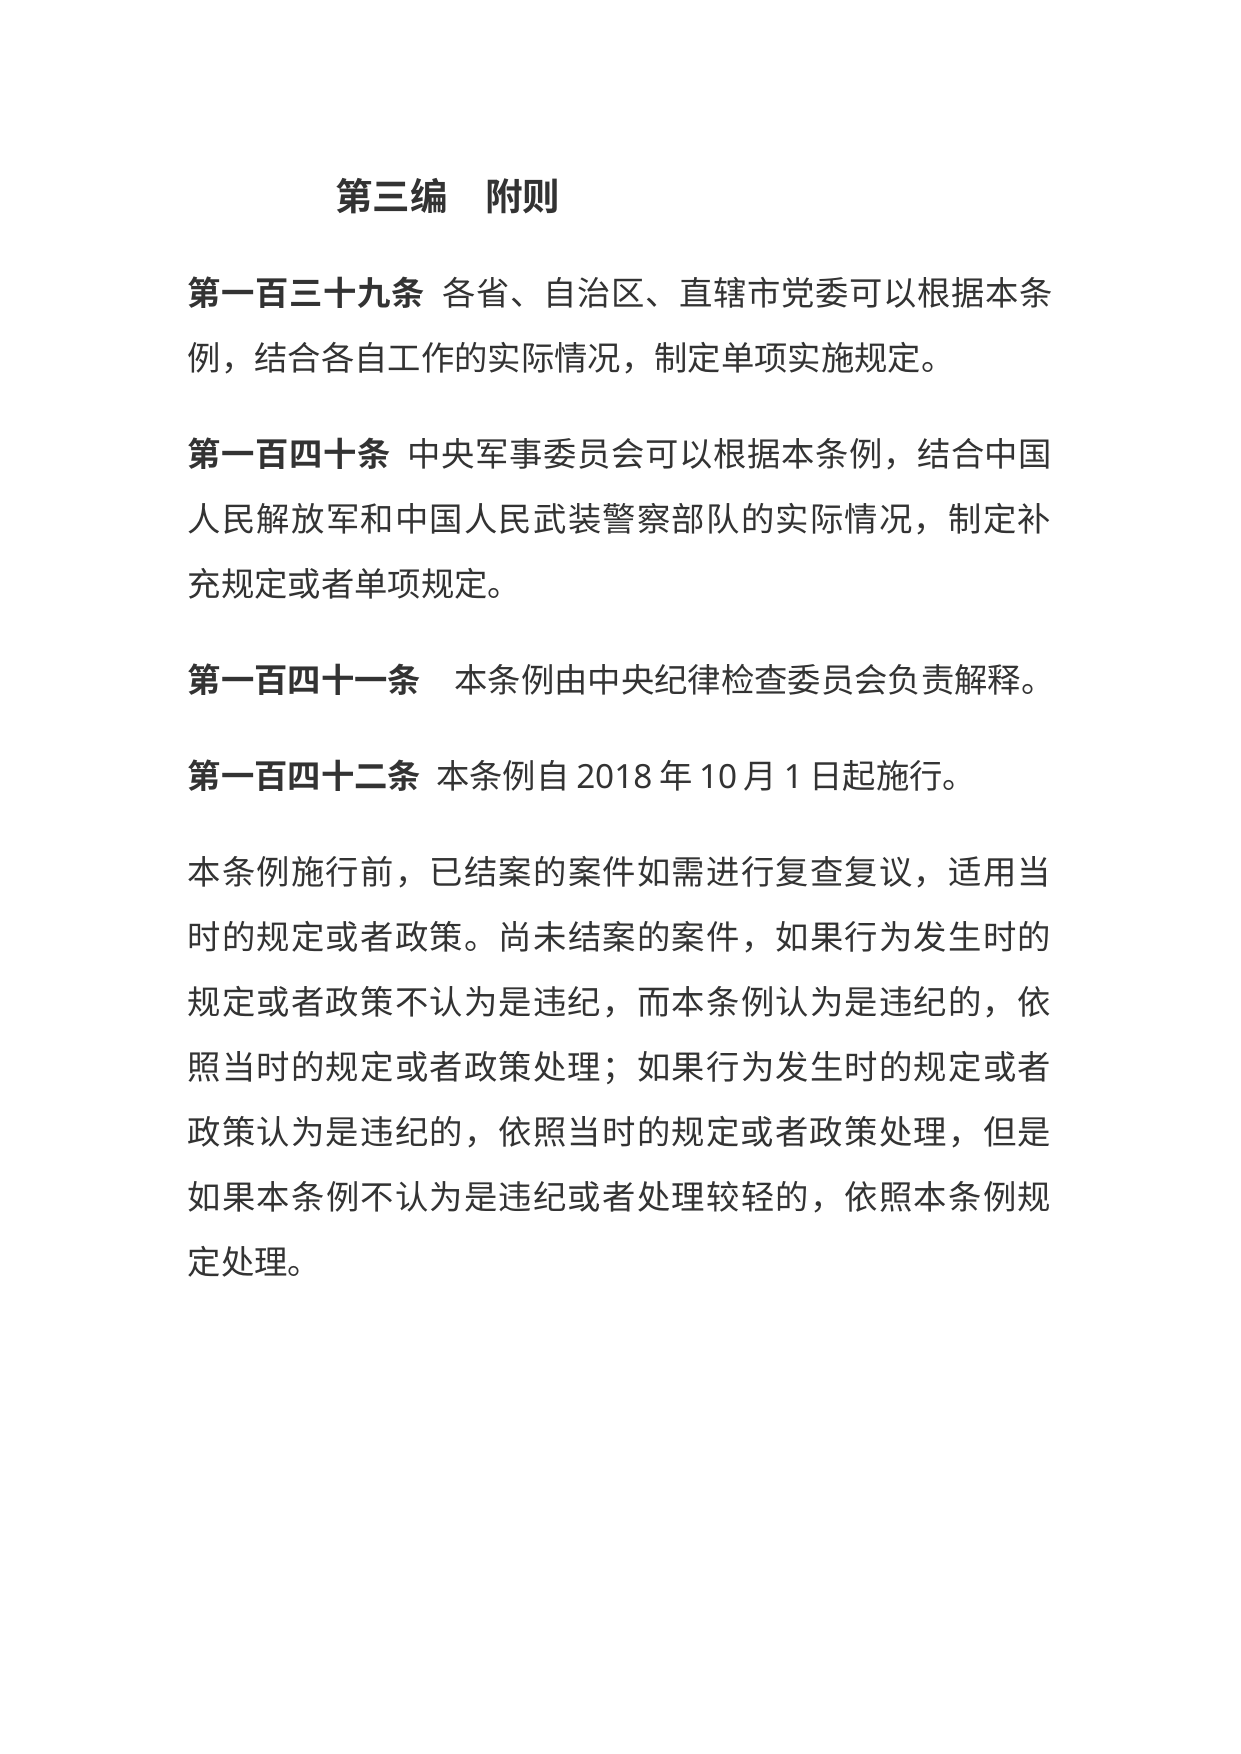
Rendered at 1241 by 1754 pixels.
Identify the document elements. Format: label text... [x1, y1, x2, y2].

text 第一百四十条 中央军事委员会可以根据本条例，结合中国人民解放军和中国人民武装警察部队的实际情况，制定补充规定或者单项规定。 [187, 419, 1053, 614]
text 第一百三十九条 各省、自治区、直辖市党委可以根据本条例，结合各自工作的实际情况，制定单项实施规定。 [187, 258, 1053, 388]
text 本条例施行前，已结案的案件如需进行复查复议，适用当时的规定或者政策。尚未结案的案件，如果行为发生时的规定或者政策不认为是违纪，而本条例认为是违纪的，依照当时的规定或者政策处理；如果行为发生时的规定或者政策认为是违纪的，依照当时的规定或者政策处理，但是如果本条例不认为是违纪或者处理较轻的，依照本条例规定处理。 [187, 838, 1053, 1293]
text 第一百四十二条 本条例自2018年10月1日起施行。 [187, 742, 1053, 807]
text 第三编 附则 [187, 162, 1053, 227]
text 第一百四十一条 本条例由中央纪律检查委员会负责解释。 [187, 645, 1053, 710]
